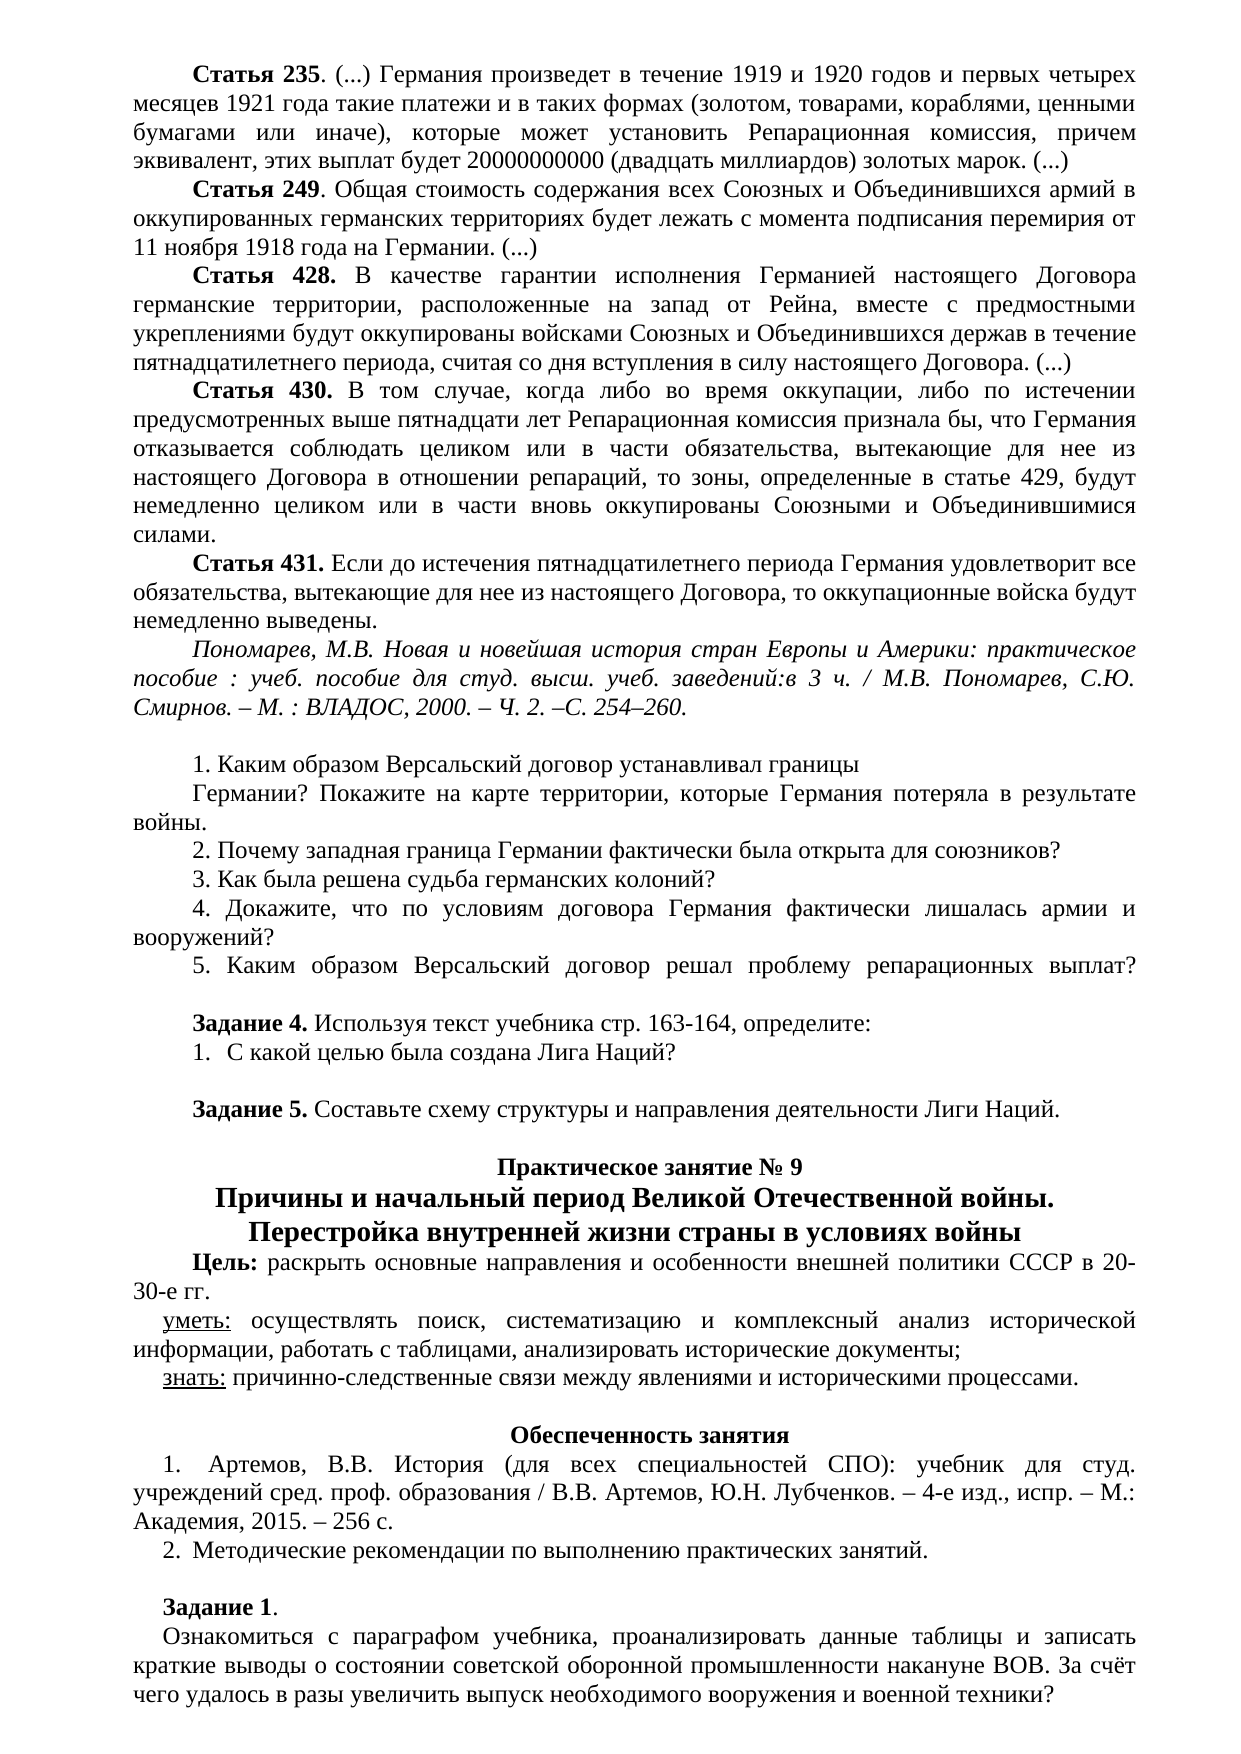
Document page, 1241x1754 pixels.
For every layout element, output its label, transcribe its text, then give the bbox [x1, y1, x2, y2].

text уметь: осуществлять поиск, систематизацию и комплексный анализ исторической информации, работать с таблицами, анализировать исторические документы; [133, 1305, 1137, 1362]
text 2. Почему западная граница Германии фактически была открыта для союзников? [133, 835, 1137, 864]
text Задание 1. [133, 1592, 1137, 1621]
text знать: причинно-следственные связи между явлениями и историческими процессами. [133, 1362, 1137, 1391]
list Артемов, В.В. История (для всех специальностей СПО): учебник для студ. учреждений сред. проф. образования / В.В. Артемов, Ю.Н. Лубченков. – 4-е изд., испр. – М.: Академия, 2015. – 256 с. [133, 1449, 1137, 1535]
text Германии? Покажите на карте территории, которые Германия потеряла в результате войны. [133, 778, 1137, 835]
text 5. Каким образом Версальский договор решал проблему репарационных выплат? [133, 950, 1137, 1008]
text Причины и начальный период Великой Отечественной войны. Перестройка внутренней жизни страны в условиях войны [133, 1180, 1137, 1247]
list Методические рекомендации по выполнению практических занятий. [133, 1535, 1137, 1564]
text Статья 431. Если до истечения пятнадцатилетнего периода Германия удовлетворит все обязательства, вытекающие для нее из настоящего Договора, то оккупационные войска будут немедленно выведены. [133, 548, 1137, 634]
text Задание 4. Используя текст учебника стр. 163-164, определите: [133, 1008, 1137, 1037]
text 3. Как была решена судьба германских колоний? [133, 864, 1137, 893]
text Ознакомиться с параграфом учебника, проанализировать данные таблицы и записать краткие выводы о состоянии советской оборонной промышленности накануне ВОВ. За счёт чего удалось в разы увеличить выпуск необходимого вооружения и военной техники? [133, 1621, 1137, 1707]
text Статья 235. (...) Германия произведет в течение 1919 и 1920 годов и первых четырех месяцев 1921 года такие платежи и в таких формах (золотом, товарами, кораблями, ценными бумагами или иначе), которые может установить Репарационная комиссия, причем эквивалент, этих выплат будет 20000000000 (двадцать миллиардов) золотых марок. (...) [133, 59, 1137, 174]
text 1. Каким образом Версальский договор устанавливал границы [133, 749, 1137, 778]
text Задание 5. Составьте схему структуры и направления деятельности Лиги Наций. [192, 1094, 1137, 1123]
text Практическое занятие № 9 [133, 1152, 1137, 1180]
text Обеспеченность занятия [133, 1420, 1137, 1449]
text Статья 249. Общая стоимость содержания всех Союзных и Объединившихся армий в оккупированных германских территориях будет лежать с момента подписания перемирия от 11 ноября 1918 года на Германии. (...) [133, 174, 1137, 260]
text 4. Докажите, что по условиям договора Германия фактически лишалась армии и вооружений? [133, 893, 1137, 950]
list С какой целью была создана Лига Наций? [192, 1037, 1137, 1065]
text Статья 430. В том случае, когда либо во время оккупации, либо по истечении предусмотренных выше пятнадцати лет Репарационная комиссия признала бы, что Германия отказывается соблюдать целиком или в части обязательства, вытекающие для нее из настоящего Договора в отношении репараций, то зоны, определенные в статье 429, будут немедленно целиком или в части вновь оккупированы Союзными и Объединившимися силами. [133, 375, 1137, 548]
text Пономарев, М.В. Новая и новейшая история стран Европы и Америки: практическое пособие : учеб. пособие для студ. высш. учеб. заведений:в 3 ч. / М.В. Пономарев, С.Ю. Смирнов. – М. : ВЛАДОС, 2000. – Ч. 2. –С. 254–260. [133, 634, 1137, 720]
text Статья 428. В качестве гарантии исполнения Германией настоящего Договора германские территории, расположенные на запад от Рейна, вместе с предмостными укреплениями будут оккупированы войсками Союзных и Объединившихся держав в течение пятнадцатилетнего периода, считая со дня вступления в силу настоящего Договора. (...) [133, 260, 1137, 375]
text Цель: раскрыть основные направления и особенности внешней политики СССР в 20-30-е гг. [133, 1247, 1137, 1305]
